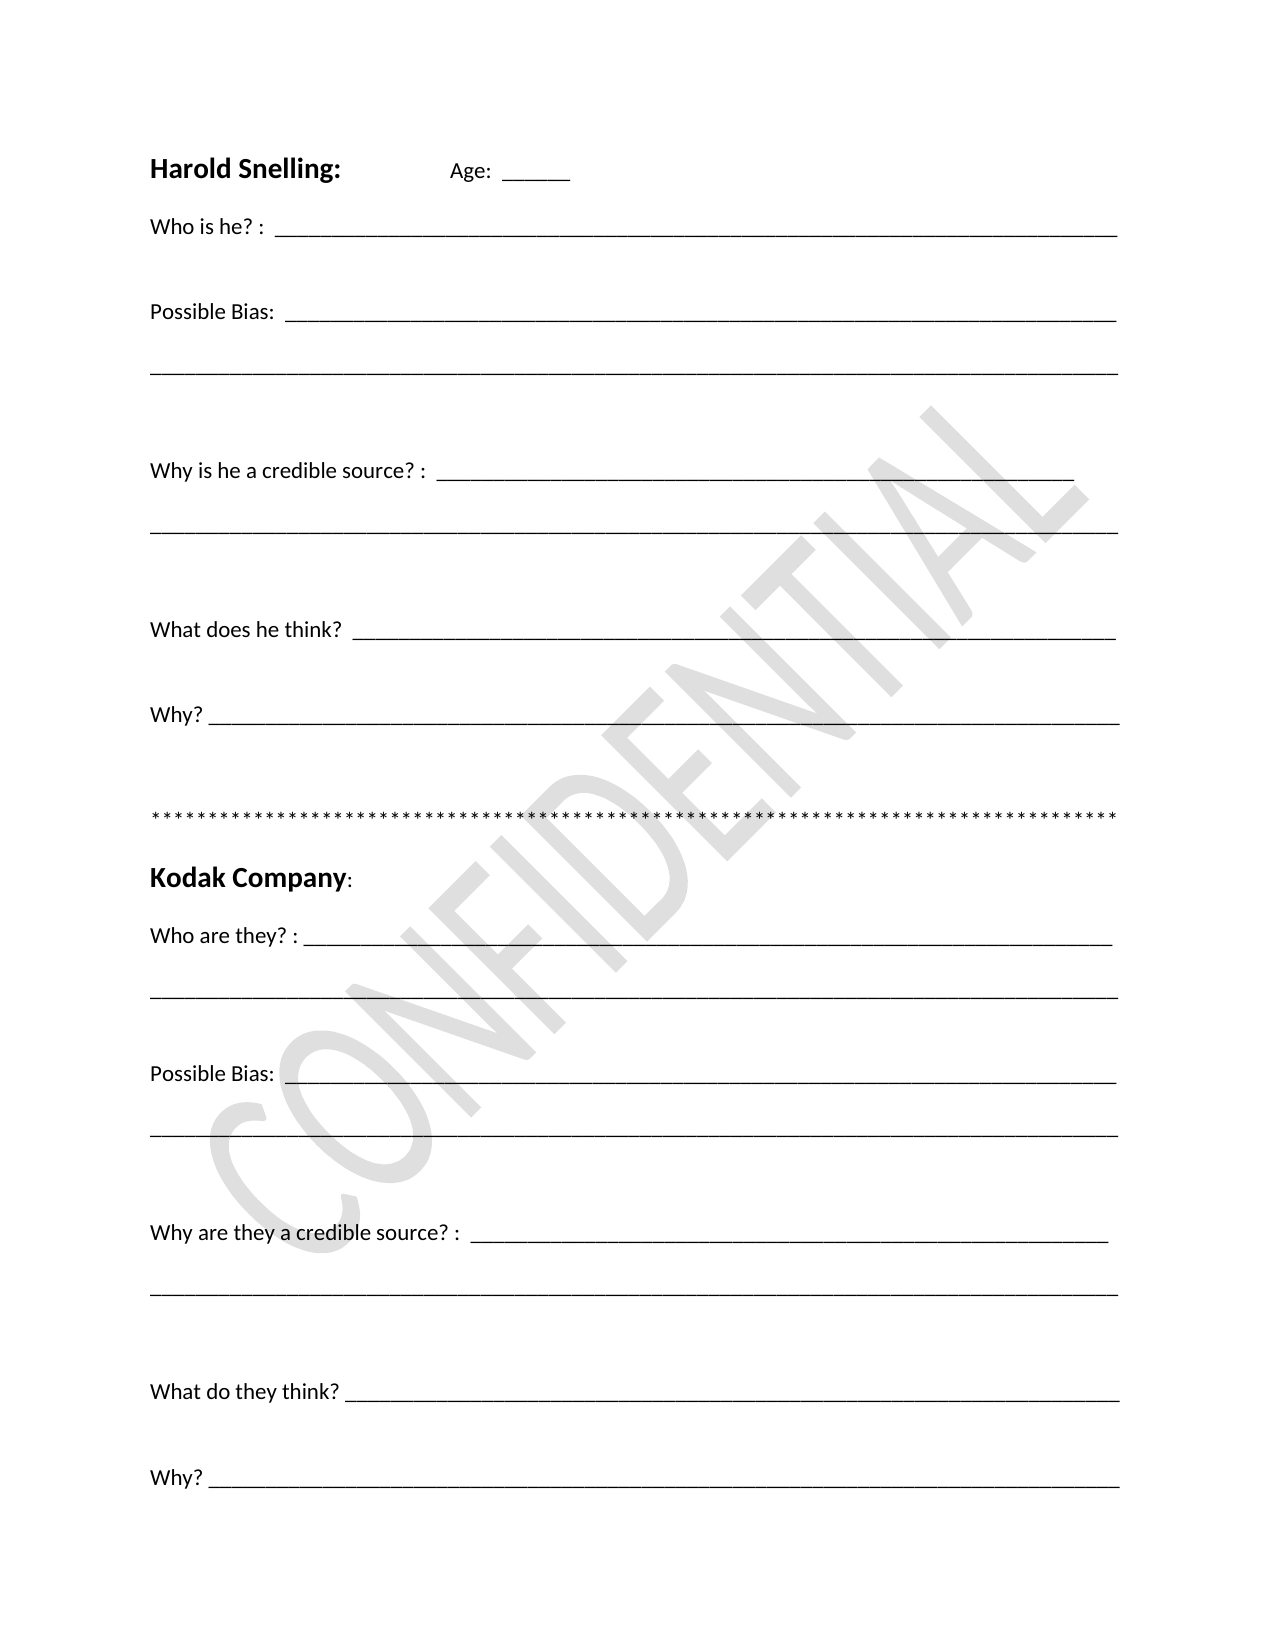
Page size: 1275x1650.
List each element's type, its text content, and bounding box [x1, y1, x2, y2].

text Possible Bias: _________________________________________________________________________ [150, 297, 1125, 325]
text Why? ________________________________________________________________________________ [150, 668, 1125, 728]
text _____________________________________________________________________________________ [150, 350, 1125, 378]
text ************************************************************************************* [150, 806, 1125, 834]
text Harold Snelling: Age: ______ [150, 150, 1125, 186]
text What does he think? ___________________________________________________________________ [150, 615, 1125, 643]
text _____________________________________________________________________________________ [150, 1271, 1125, 1299]
text _____________________________________________________________________________________ [150, 974, 1125, 1034]
text Who is he? : __________________________________________________________________________ [150, 212, 1125, 272]
text _____________________________________________________________________________________ [150, 509, 1125, 537]
text Why are they a credible source? : ________________________________________________________ [150, 1218, 1125, 1246]
text Possible Bias: _________________________________________________________________________ [150, 1059, 1125, 1087]
text What do they think? ____________________________________________________________________ [150, 1377, 1125, 1406]
text Kodak Company: [150, 859, 1125, 895]
text Why is he a credible source? : ________________________________________________________ [150, 456, 1125, 484]
text _____________________________________________________________________________________ [150, 1112, 1125, 1140]
text Who are they? : _______________________________________________________________________ [150, 921, 1125, 949]
text Why? ________________________________________________________________________________ [150, 1431, 1125, 1491]
